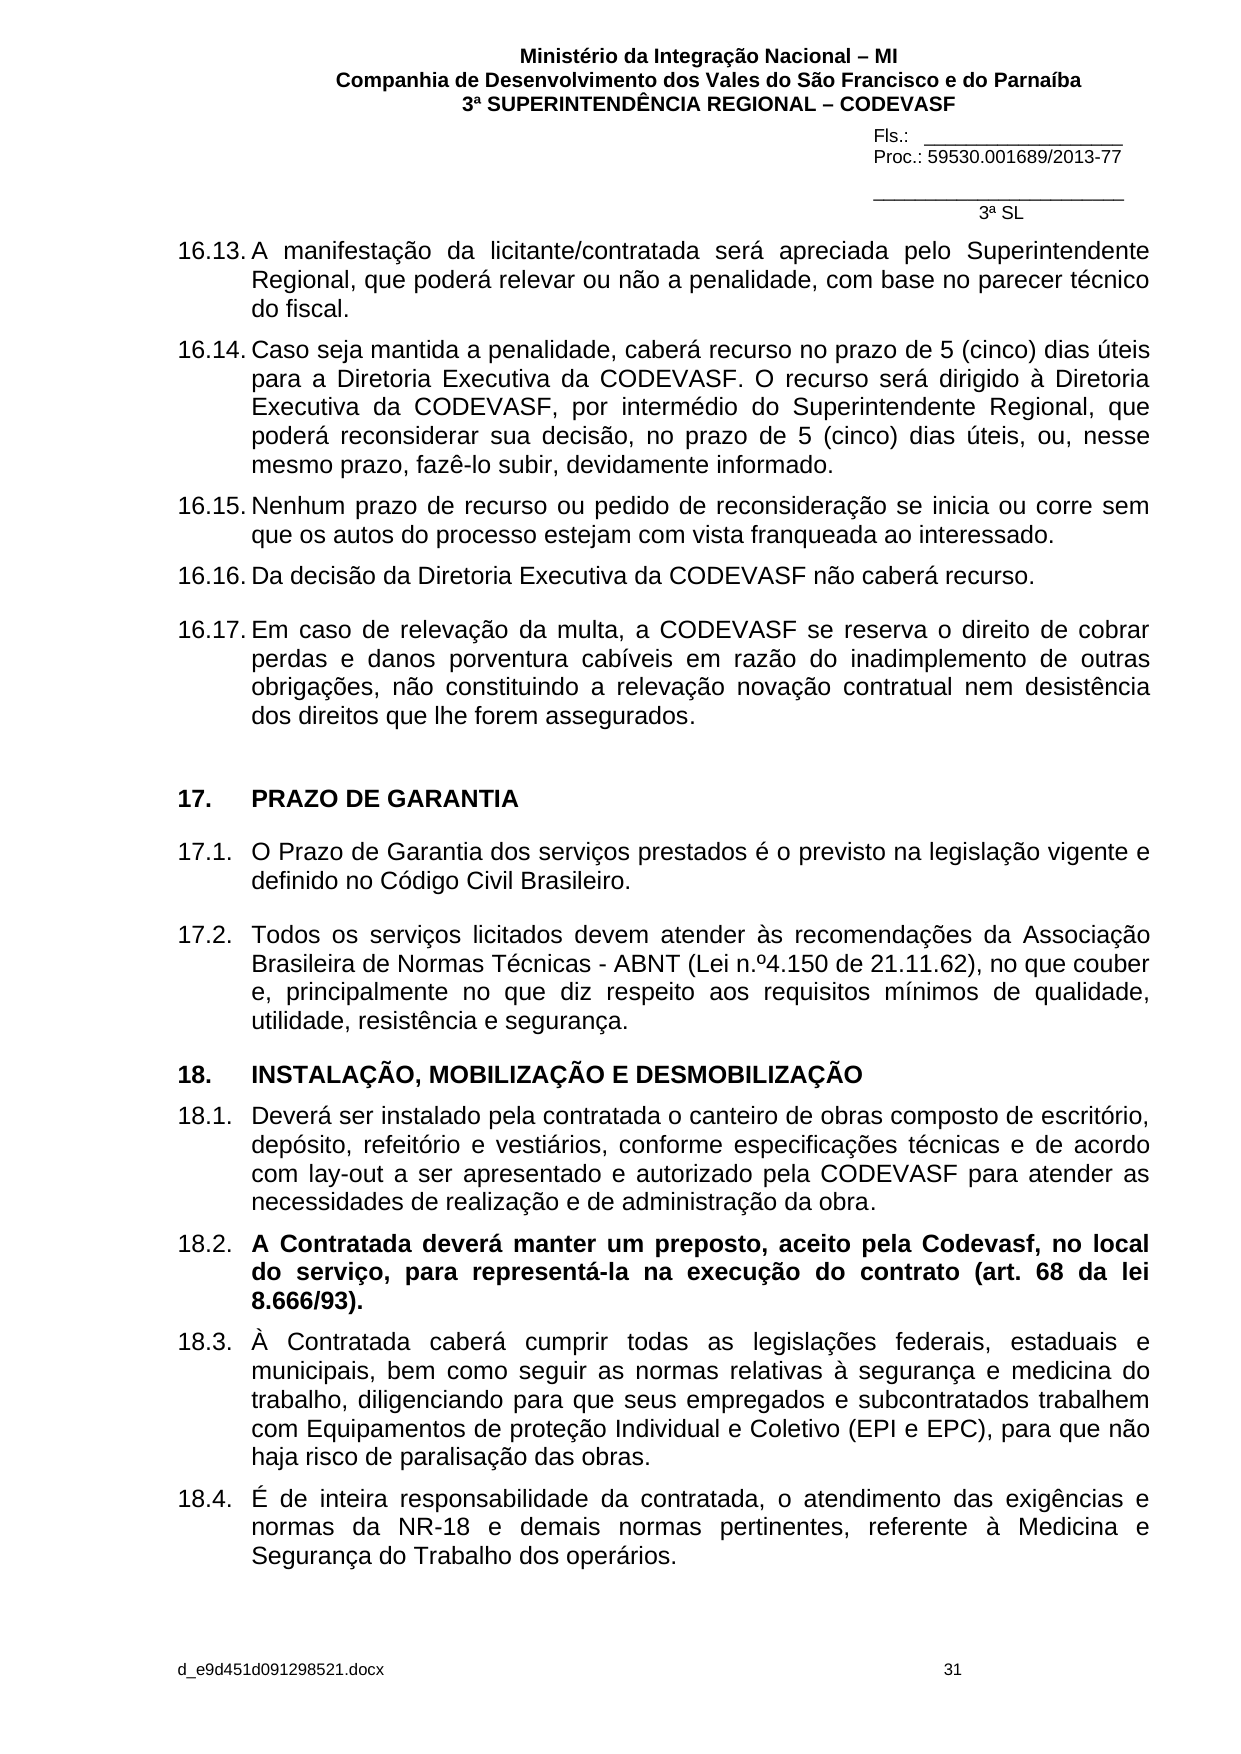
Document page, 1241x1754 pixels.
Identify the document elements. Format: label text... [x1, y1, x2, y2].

text INSTALAÇÃO, MOBILIZAÇÃO E DESMOBILIZAÇÃO [177, 1060, 1152, 1088]
text O Prazo de Garantia dos serviços prestados é o previsto na legislação vigente e definido no Código Civil Brasileiro. [177, 837, 1152, 895]
text Caso seja mantida a penalidade, caberá recurso no prazo de 5 (cinco) dias úteis para a Diretoria Executiva da CODEVASF. O recurso será dirigido à Diretoria Executiva da CODEVASF, por intermédio do Superintendente Regional, que poderá reconsiderar sua decisão, no prazo de 5 (cinco) dias úteis, ou, nesse mesmo prazo, fazê-lo subir, devidamente informado. [177, 335, 1152, 478]
text A Contratada deverá manter um preposto, aceito pela Codevasf, no local do serviço, para representá-la na execução do contrato (art. 68 da lei 8.666/93). [177, 1228, 1152, 1315]
text É de inteira responsabilidade da contratada, o atendimento das exigências e normas da NR-18 e demais normas pertinentes, referente à Medicina e Segurança do Trabalho dos operários. [177, 1483, 1152, 1570]
text Deverá ser instalado pela contratada o canteiro de obras composto de escritório, depósito, refeitório e vestiários, conforme especificações técnicas e de acordo com lay-out a ser apresentado e autorizado pela CODEVASF para atender as necessidades de realização e de administração da obra. [177, 1101, 1152, 1216]
text Todos os serviços licitados devem atender às recomendações da Associação Brasileira de Normas Técnicas - ABNT (Lei n.º4.150 de 21.11.62), no que couber e, principalmente no que diz respeito aos requisitos mínimos de qualidade, utilidade, resistência e segurança. [177, 920, 1152, 1035]
text Nenhum prazo de recurso ou pedido de reconsideração se inicia ou corre sem que os autos do processo estejam com vista franqueada ao interessado. [177, 491, 1152, 548]
text PRAZO DE GARANTIA [177, 783, 1152, 812]
text À Contratada caberá cumprir todas as legislações federais, estaduais e municipais, bem como seguir as normas relativas à segurança e medicina do trabalho, diligenciando para que seus empregados e subcontratados trabalhem com Equipamentos de proteção Individual e Coletivo (EPI e EPC), para que não haja risco de paralisação das obras. [177, 1327, 1152, 1471]
text Em caso de relevação da multa, a CODEVASF se reserva o direito de cobrar perdas e danos porventura cabíveis em razão do inadimplemento de outras obrigações, não constituindo a relevação novação contratual nem desistência dos direitos que lhe forem assegurados. [177, 615, 1152, 730]
text Da decisão da Diretoria Executiva da CODEVASF não caberá recurso. [177, 561, 1152, 590]
text A manifestação da licitante/contratada será apreciada pelo Superintendente Regional, que poderá relevar ou não a penalidade, com base no parecer técnico do fiscal. [177, 236, 1152, 322]
